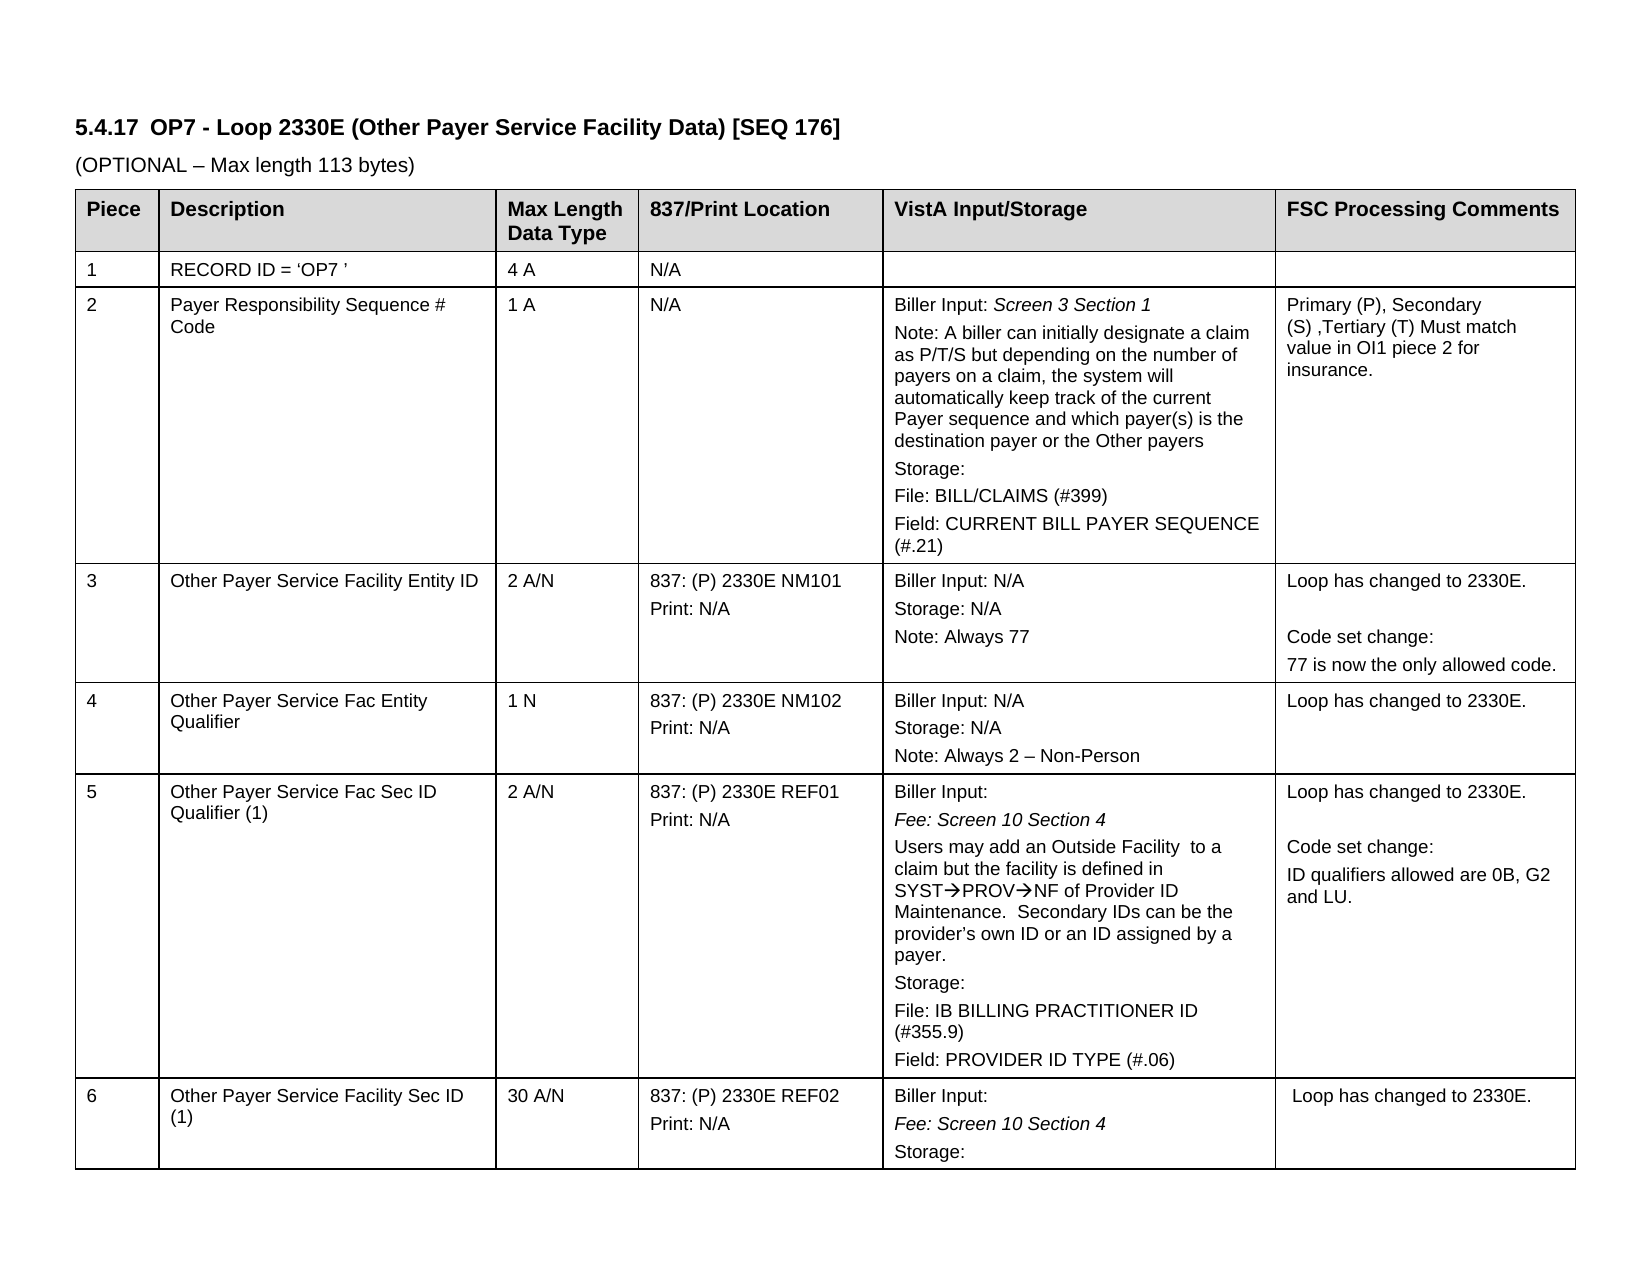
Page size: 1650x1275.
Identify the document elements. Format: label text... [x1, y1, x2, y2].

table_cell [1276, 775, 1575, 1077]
text (OPTIONAL – Max length 113 bytes) [75, 153, 1575, 177]
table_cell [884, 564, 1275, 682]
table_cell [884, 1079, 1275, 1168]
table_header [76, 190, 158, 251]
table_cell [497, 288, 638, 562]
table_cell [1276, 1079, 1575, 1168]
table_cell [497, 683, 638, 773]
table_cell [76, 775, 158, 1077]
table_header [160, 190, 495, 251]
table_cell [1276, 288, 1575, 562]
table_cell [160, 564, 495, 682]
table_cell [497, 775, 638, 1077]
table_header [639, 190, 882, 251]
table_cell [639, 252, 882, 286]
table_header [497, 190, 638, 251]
subtitle OP7 - Loop 2330E (Other Payer Service Facility Data) [SEQ 176] [75, 114, 1575, 140]
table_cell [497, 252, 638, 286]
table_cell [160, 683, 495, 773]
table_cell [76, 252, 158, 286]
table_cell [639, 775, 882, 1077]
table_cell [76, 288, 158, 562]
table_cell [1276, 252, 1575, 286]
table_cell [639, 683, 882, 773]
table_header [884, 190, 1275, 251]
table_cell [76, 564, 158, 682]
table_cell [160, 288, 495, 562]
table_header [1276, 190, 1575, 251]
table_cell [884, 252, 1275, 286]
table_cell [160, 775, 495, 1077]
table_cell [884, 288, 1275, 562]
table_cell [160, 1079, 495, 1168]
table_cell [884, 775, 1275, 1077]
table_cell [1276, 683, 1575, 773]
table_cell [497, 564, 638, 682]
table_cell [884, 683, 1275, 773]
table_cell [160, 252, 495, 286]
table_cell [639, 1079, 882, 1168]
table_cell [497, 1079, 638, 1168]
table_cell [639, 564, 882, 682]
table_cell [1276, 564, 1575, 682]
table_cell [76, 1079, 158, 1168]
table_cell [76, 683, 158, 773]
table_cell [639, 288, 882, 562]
